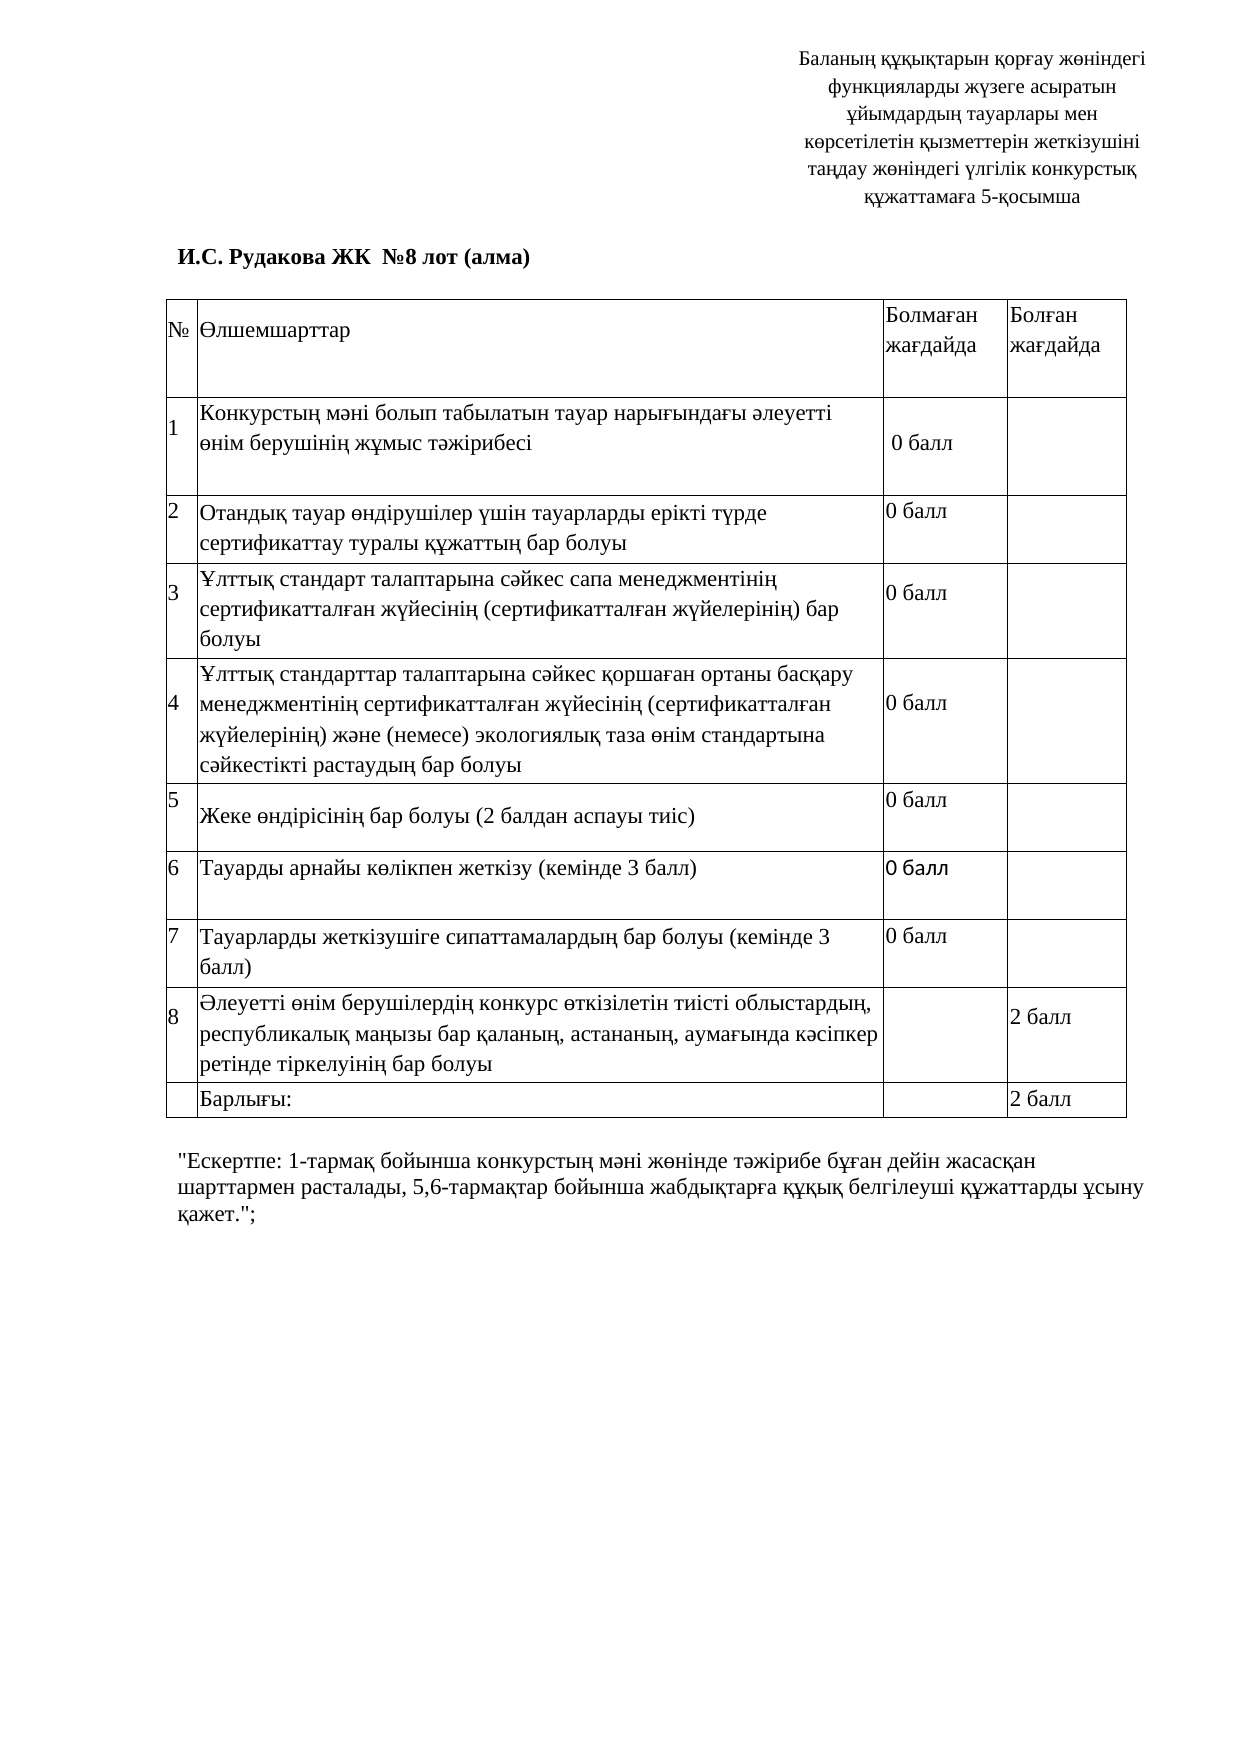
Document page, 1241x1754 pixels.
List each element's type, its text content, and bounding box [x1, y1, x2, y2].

table_cell 0 балл [884, 920, 1007, 987]
table_cell [1008, 496, 1126, 562]
table_cell Тауарларды жеткізушіге сипаттамалардың бар болуы (кемінде 3 балл) [198, 920, 883, 987]
table_header № [167, 300, 197, 397]
table_cell 7 [167, 920, 197, 987]
table_header Болмаған жағдайда [884, 300, 1007, 397]
subtitle И.С. Рудакова ЖК №8 лот (алма) [177, 243, 1152, 269]
table_cell [1008, 398, 1126, 494]
table_header Баланың құқықтарын қорғау жөніндегі функцияларды жүзеге асыратын ұйымдардың тауарлары мен көрсетілетін қызметтерін жеткізушіні таңдау жөніндегі үлгілік конкурстық құжаттамаға 5-қосымша [791, 44, 1153, 214]
table_cell 2 балл [1008, 988, 1126, 1082]
text "Ескертпе: 1-тармақ бойынша конкурстың мәні жөнінде тәжірибе бұған дейін жасасқан шарттармен расталады, 5,6-тармақтар бойынша жабдықтарға құқық белгілеуші құжаттарды ұсыну қажет."; [177, 1147, 1152, 1226]
table_cell Тауарды арнайы көлікпен жеткізу (кемінде 3 балл) [198, 852, 883, 919]
table_cell 5 [167, 784, 197, 851]
table_cell [884, 988, 1007, 1082]
table_cell 2 балл [1008, 1083, 1126, 1117]
table_cell 1 [167, 398, 197, 494]
table_cell [1008, 852, 1126, 919]
table_cell 0 балл [884, 496, 1007, 562]
table_cell 6 [167, 852, 197, 919]
table_cell Ұлттық стандарттар талаптарына сәйкес қоршаған ортаны басқару менеджментінің сертификатталған жүйесінің (сертификатталған жүйелерінің) және (немесе) экологиялық таза өнім стандартына сәйкестікті растаудың бар болуы [198, 659, 883, 783]
table_cell 3 [167, 564, 197, 658]
table_cell Барлығы: [198, 1083, 883, 1117]
table_cell Әлеуетті өнім берушілердің конкурс өткізілетін тиісті облыстардың, республикалық маңызы бар қаланың, астананың, аумағында кәсіпкер ретінде тіркелуінің бар болуы [198, 988, 883, 1082]
table_cell [884, 1083, 1007, 1117]
table_cell 0 балл [884, 659, 1007, 783]
table_cell 0 балл [884, 564, 1007, 658]
table_cell [1008, 659, 1126, 783]
table_cell [167, 1083, 197, 1117]
table_cell 2 [167, 496, 197, 562]
table_cell 4 [167, 659, 197, 783]
table_cell 0 балл [884, 852, 1007, 919]
table_cell Жеке өндірісінің бар болуы (2 балдан аспауы тиіс) [198, 784, 883, 851]
table_cell [1008, 564, 1126, 658]
table_header Болған жағдайда [1008, 300, 1126, 397]
table_cell 0 балл [884, 784, 1007, 851]
table_cell Отандық тауар өндірушілер үшін тауарларды ерікті түрде сертификаттау туралы құжаттың бар болуы [198, 496, 883, 562]
table_cell 8 [167, 988, 197, 1082]
table_cell Ұлттық стандарт талаптарына сәйкес сапа менеджментінің сертификатталған жүйесінің (сертификатталған жүйелерінің) бар болуы [198, 564, 883, 658]
table_cell Конкурстың мәні болып табылатын тауар нарығындағы әлеуетті өнім берушінің жұмыс тәжірибесі [198, 398, 883, 494]
table_cell [1008, 920, 1126, 987]
table_cell [1008, 784, 1126, 851]
table_header Өлшемшарттар [198, 300, 883, 397]
table_cell 0 балл [884, 398, 1007, 494]
